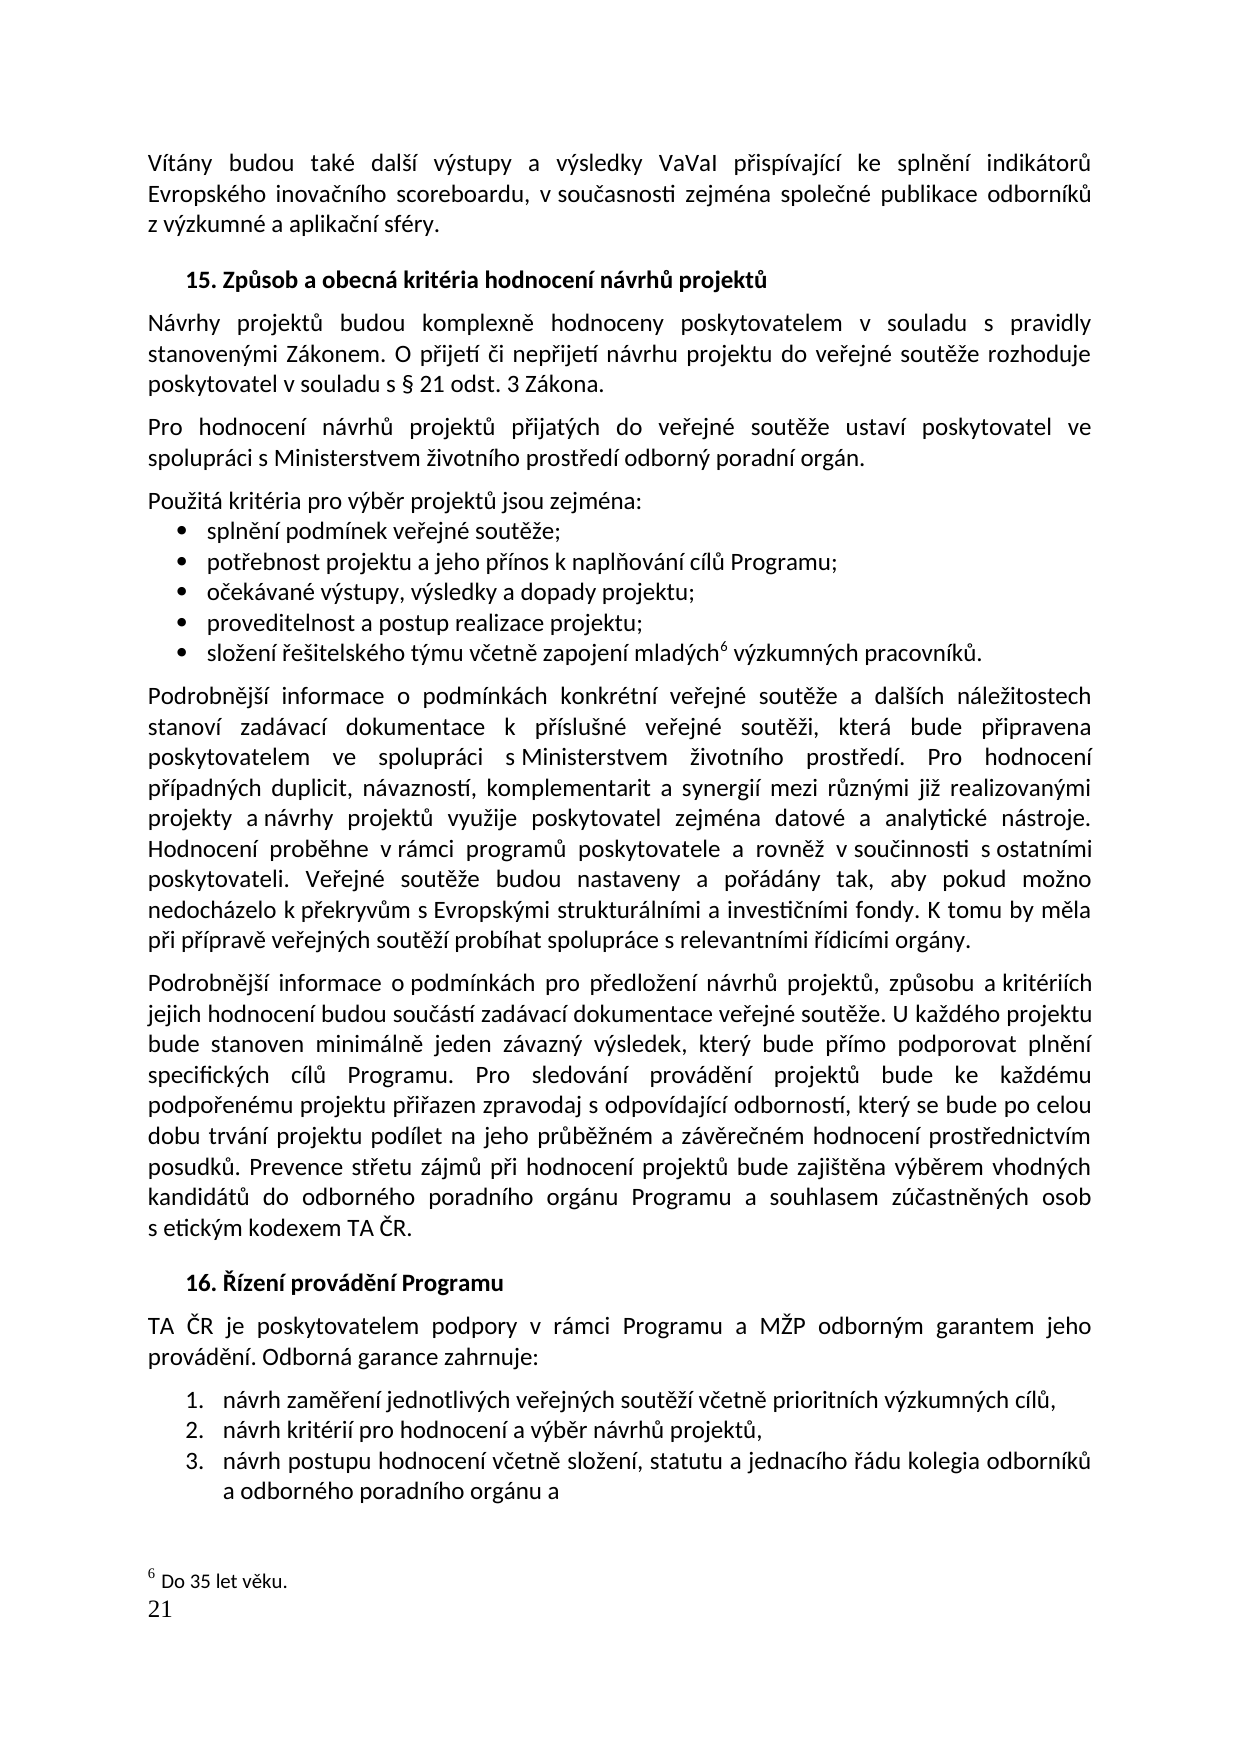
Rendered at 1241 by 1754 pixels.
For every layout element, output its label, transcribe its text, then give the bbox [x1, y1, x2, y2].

list potřebnost projektu a jeho přínos k naplňování cílů Programu; [177, 546, 1093, 576]
text Použitá kritéria pro výběr projektů jsou zejména: [148, 485, 1093, 515]
list návrh postupu hodnocení včetně složení, statutu a jednacího řádu kolegia odborníků a odborného poradního orgánu a [185, 1445, 1093, 1506]
list splnění podmínek veřejné soutěže; [177, 515, 1093, 546]
list návrh kritérií pro hodnocení a výběr návrhů projektů, [185, 1414, 1093, 1445]
list proveditelnost a postup realizace projektu; [177, 607, 1093, 637]
text Podrobnější informace o podmínkách pro předložení návrhů projektů, způsobu a kritériích jejich hodnocení budou součástí zadávací dokumentace veřejné soutěže. U každého projektu bude stanoven minimálně jeden závazný výsledek, který bude přímo podporovat plnění specifických cílů Programu. Pro sledování provádění projektů bude ke každému podpořenému projektu přiřazen zpravodaj s odpovídající odborností, který se bude po celou dobu trvání projektu podílet na jeho průběžném a závěrečném hodnocení prostřednictvím posudků. Prevence střetu zájmů při hodnocení projektů bude zajištěna výběrem vhodných kandidátů do odborného poradního orgánu Programu a souhlasem zúčastněných osob s etickým kodexem TA ČR. [148, 968, 1093, 1242]
list očekávané výstupy, výsledky a dopady projektu; [177, 576, 1093, 607]
text Pro hodnocení návrhů projektů přijatých do veřejné soutěže ustaví poskytovatel ve spolupráci s Ministerstvem životního prostředí odborný poradní orgán. [148, 411, 1093, 472]
text Vítány budou také další výstupy a výsledky VaVaI přispívající ke splnění indikátorů Evropského inovačního scoreboardu, v současnosti zejména společné publikace odborníků z výzkumné a aplikační sféry. [148, 148, 1093, 239]
text TA ČR je poskytovatelem podpory v rámci Programu a MŽP odborným garantem jeho provádění. Odborná garance zahrnuje: [148, 1310, 1093, 1371]
text Způsob a obecná kritéria hodnocení návrhů projektů [185, 264, 1093, 295]
list návrh zaměření jednotlivých veřejných soutěží včetně prioritních výzkumných cílů, [185, 1384, 1093, 1414]
list složení řešitelského týmu včetně zapojení mladých výzkumných pracovníků. [177, 637, 1093, 668]
text Řízení provádění Programu [185, 1267, 1093, 1298]
text Podrobnější informace o podmínkách konkrétní veřejné soutěže a dalších náležitostech stanoví zadávací dokumentace k příslušné veřejné soutěži, která bude připravena poskytovatelem ve spolupráci s Ministerstvem životního prostředí. Pro hodnocení případných duplicit, návazností, komplementarit a synergií mezi různými již realizovanými projekty a návrhy projektů využije poskytovatel zejména datové a analytické nástroje. Hodnocení proběhne v rámci programů poskytovatele a rovněž v součinnosti s ostatními poskytovateli. Veřejné soutěže budou nastaveny a pořádány tak, aby pokud možno nedocházelo k překryvům s Evropskými strukturálními a investičními fondy. K tomu by měla při přípravě veřejných soutěží probíhat spolupráce s relevantními řídicími orgány. [148, 680, 1093, 955]
text Návrhy projektů budou komplexně hodnoceny poskytovatelem v souladu s pravidly stanovenými Zákonem. O přijetí či nepřijetí návrhu projektu do veřejné soutěže rozhoduje poskytovatel v souladu s § 21 odst. 3 Zákona. [148, 307, 1093, 399]
